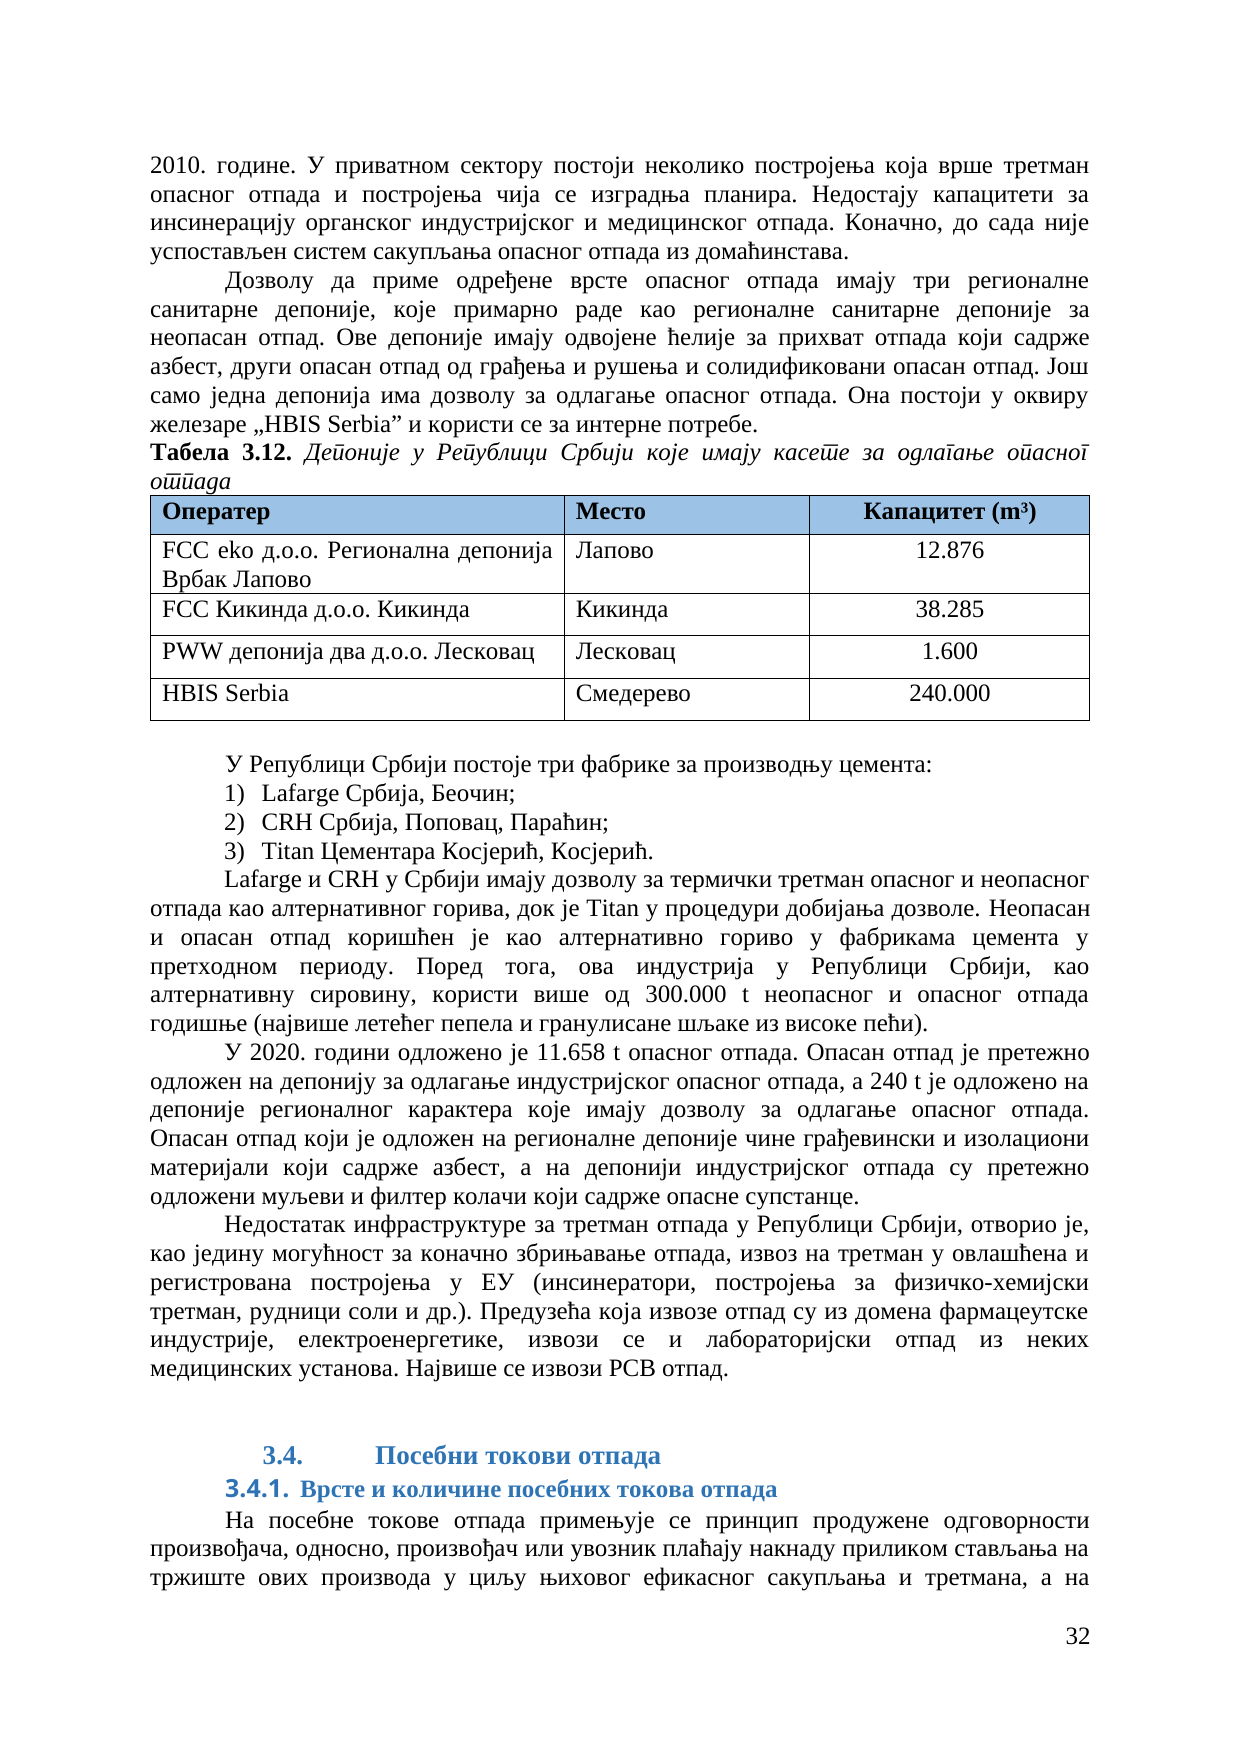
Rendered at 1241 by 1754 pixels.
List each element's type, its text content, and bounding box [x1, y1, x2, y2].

table_cell 12.876 [810, 535, 1089, 593]
table_header Оператер [151, 496, 564, 534]
list Lafarge Србија, Беочин; [224, 778, 1090, 807]
table_cell 1.600 [810, 636, 1089, 677]
table_cell Лапово [565, 535, 809, 593]
list CRH Србија, Поповац, Параћин; [224, 807, 1090, 836]
table_cell FCC Кикинда д.о.о. Кикинда [151, 594, 564, 635]
table_cell 240.000 [810, 679, 1089, 720]
table_cell Смедерево [565, 679, 809, 720]
table_cell HBIS Serbia [151, 679, 564, 720]
table_cell Кикинда [565, 594, 809, 635]
text У Републици Србији постоје три фабрике за производњу цемента: [150, 749, 1090, 778]
subtitle Посебни токови отпада [262, 1439, 1090, 1471]
text Недостатак инфраструктуре за третман отпада у Републици Србији, отворио је, као једину могућност за коначно збрињавање отпада, извоз на третман у овлашћена и регистрована постројења у ЕУ (инсинератори, постројења за физичко-хемијски третман, рудници соли и др.). Предузећа која извозе отпад су из домена фармацеутске индустрије, електроенергетике, извози се и лабораторијски отпад из неких медицинских установа. Највише се извози PCB отпад. [150, 1209, 1090, 1382]
text Табела 3.12. Депоније у Републици Србији које имају касете за одлагање опасног отпада [150, 437, 1090, 495]
list Titan Цементара Косјерић, Косјерић. [224, 836, 1090, 864]
table_cell PWW депонија два д.о.о. Лесковац [151, 636, 564, 677]
list У 2020. години одложено је 11.658 t опасног отпада. Опасан отпад је претежно одложен на депонију за одлагање индустријског опасног отпада, а 240 t је одложено на депоније регионалног карактера које имају дозволу за одлагање опасног отпада. Опасан отпад који је одложен на регионалне депоније чине грађевински и изолациони материјали који садрже азбест, а на депонији индустријског отпада су претежно одложени муљеви и филтер колачи који садрже опасне супстанце. [150, 1037, 1090, 1209]
table_cell FCC eko д.о.о. Регионална депонија Врбак Лапово [151, 535, 564, 593]
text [150, 1505, 1090, 1591]
table_cell Лесковац [565, 636, 809, 677]
text Lafarge и CRH у Србији имају дозволу за термички третман опасног и неопасног отпада као алтернативног горива, док је Тitan у процедури добијања дозволе. Неопасан и опасан отпад коришћен је као алтернативно гориво у фабрикама цемента у претходном периоду. Поред тога, ова индустрија у Републици Србији, као алтернативну сировину, користи више од 300.000 t неопасног и опасног отпада годишње (највише летећег пепела и гранулисане шљаке из високе пећи). [150, 864, 1090, 1037]
table_header Капацитет (m³) [810, 496, 1089, 534]
table_header Место [565, 496, 809, 534]
text Дозволу да приме одређене врсте опасног отпада имају три регионалне санитарне депоније, које примарно раде као регионалне санитарне депоније за неопасан отпад. Ове депоније имају одвојене ћелије за прихват отпада који садрже азбест, други опасан отпад од грађења и рушења и солидификовани опасан отпад. Још само једна депонија има дозволу за одлагање опасног отпада. Она постоји у оквиру железаре „HBIS Serbia” и користи се за интерне потребе. [150, 265, 1090, 437]
subtitle Врсте и количине посебних токова отпада [225, 1471, 1090, 1505]
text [150, 150, 1090, 265]
table_cell 38.285 [810, 594, 1089, 635]
